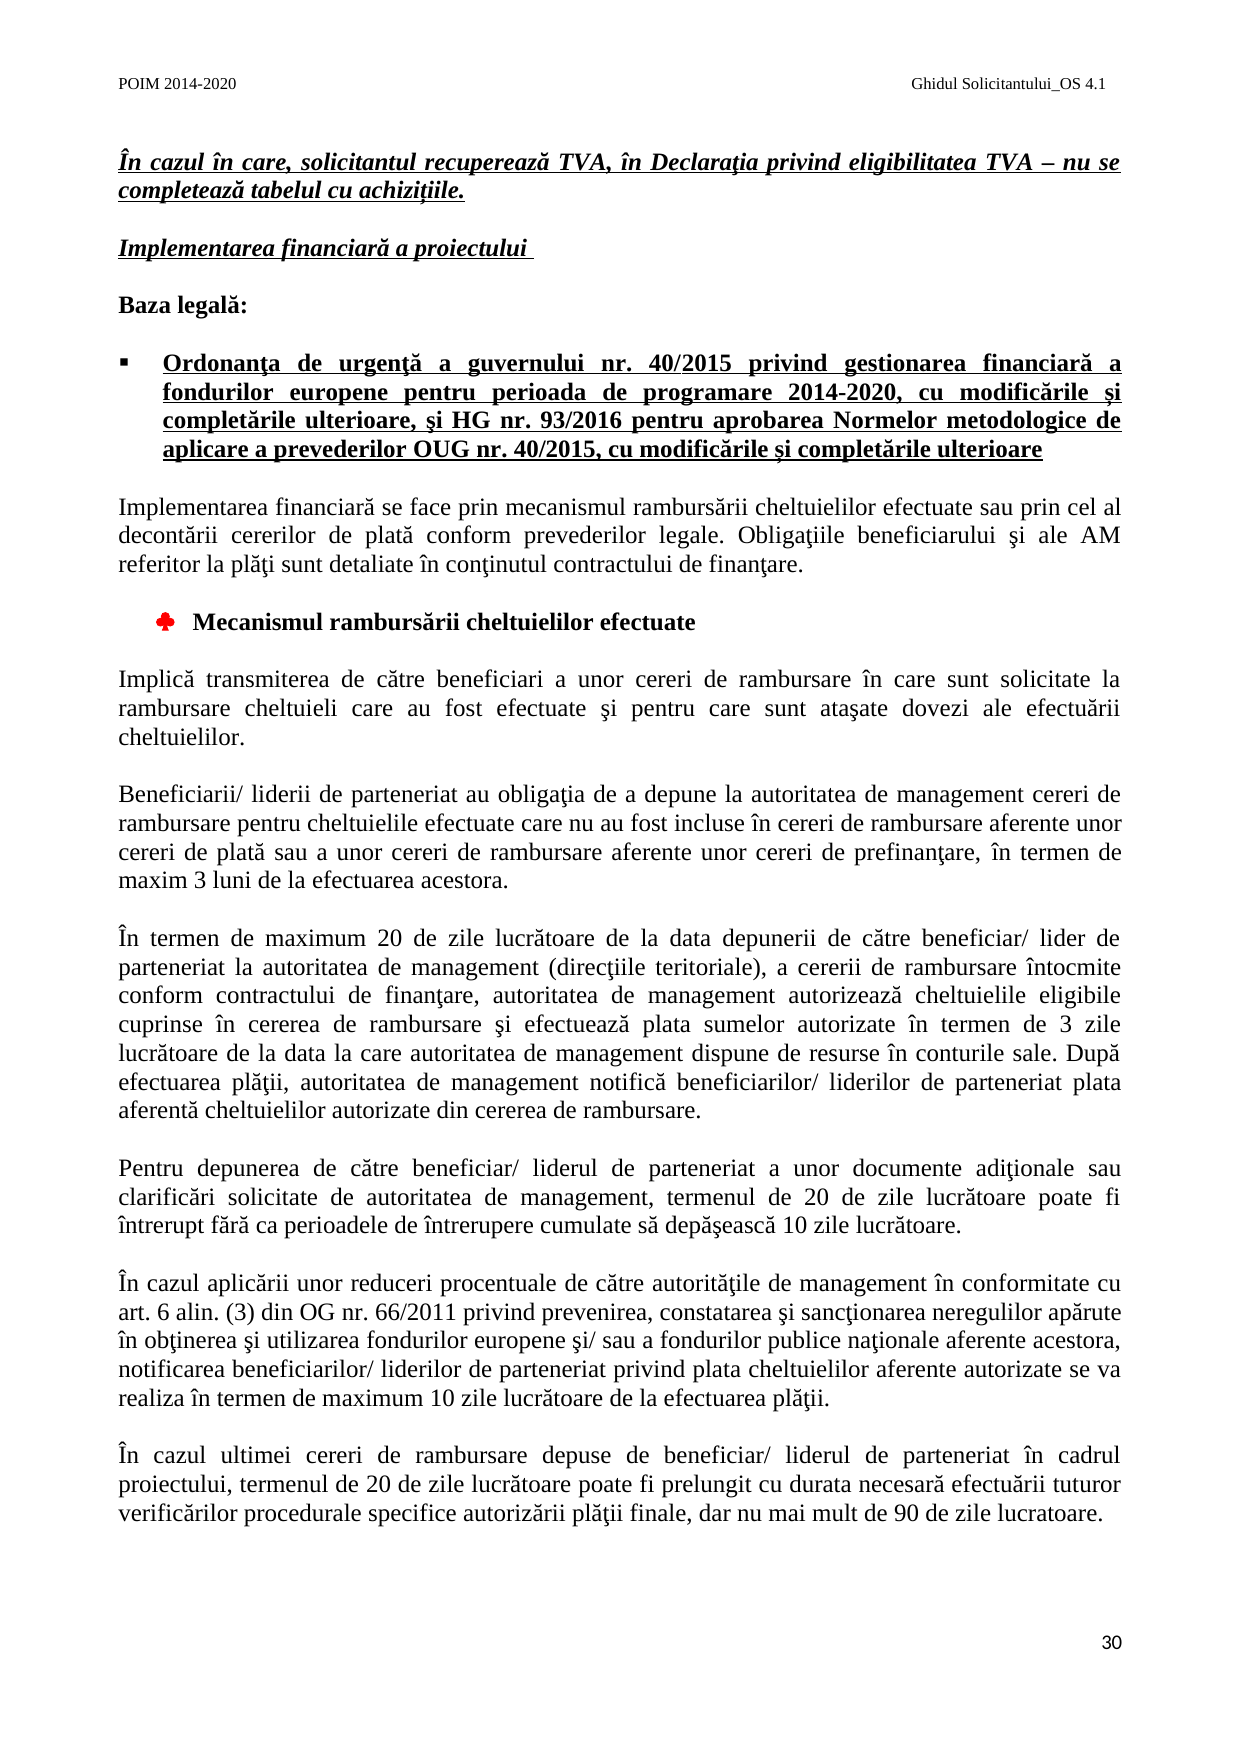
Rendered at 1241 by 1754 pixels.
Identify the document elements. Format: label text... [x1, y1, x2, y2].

list Ordonanţa de urgenţă a guvernului nr. 40/2015 privind gestionarea financiară a fondurilor europene pentru perioada de programare 2014-2020, cu modificările și completările ulterioare, şi HG nr. 93/2016 pentru aprobarea Normelor metodologice de aplicare a prevederilor OUG nr. 40/2015, cu modificările și completările ulterioare [118, 348, 1122, 463]
list În cazul aplicării unor reduceri procentuale de către autorităţile de management în conformitate cu art. 6 alin. (3) din OG nr. 66/2011 privind prevenirea, constatarea şi sancţionarea neregulilor apărute în obţinerea şi utilizarea fondurilor europene şi/ sau a fondurilor publice naţionale aferente acestora, notificarea beneficiarilor/ liderilor de parteneriat privind plata cheltuielilor aferente autorizate se va realiza în termen de maximum 10 zile lucrătoare de la efectuarea plăţii. [118, 1268, 1122, 1412]
text Implementarea financiară se face prin mecanismul rambursării cheltuielilor efectuate sau prin cel al decontării cererilor de plată conform prevederilor legale. Obligaţiile beneficiarului şi ale AM referitor la plăţi sunt detaliate în conţinutul contractului de finanţare. [118, 492, 1122, 578]
text Implementarea financiară a proiectului [118, 233, 1122, 262]
text Baza legală: [118, 291, 1122, 319]
list În cazul ultimei cereri de rambursare depuse de beneficiar/ liderul de parteneriat în cadrul proiectului, termenul de 20 de zile lucrătoare poate fi prelungit cu durata necesară efectuării tuturor verificărilor procedurale specifice autorizării plăţii finale, dar nu mai mult de 90 de zile lucratoare. [118, 1441, 1122, 1527]
list Pentru depunerea de către beneficiar/ liderul de parteneriat a unor documente adiţionale sau clarificări solicitate de autoritatea de management, termenul de 20 de zile lucrătoare poate fi întrerupt fără ca perioadele de întrerupere cumulate să depăşească 10 zile lucrătoare. [118, 1153, 1122, 1239]
list În termen de maximum 20 de zile lucrătoare de la data depunerii de către beneficiar/ lider de parteneriat la autoritatea de management (direcţiile teritoriale), a cererii de rambursare întocmite conform contractului de finanţare, autoritatea de management autorizează cheltuielile eligibile cuprinse în cererea de rambursare şi efectuează plata sumelor autorizate în termen de 3 zile lucrătoare de la data la care autoritatea de management dispune de resurse în conturile sale. După efectuarea plăţii, autoritatea de management notifică beneficiarilor/ liderilor de parteneriat plata aferentă cheltuielilor autorizate din cererea de rambursare. [118, 923, 1122, 1124]
list Mecanismul rambursării cheltuielilor efectuate [155, 607, 1122, 636]
text În cazul în care, solicitantul recuperează TVA, în Declaraţia privind eligibilitatea TVA – nu se completează tabelul cu achizițiile. [118, 147, 1122, 204]
text Implică transmiterea de către beneficiari a unor cereri de rambursare în care sunt solicitate la rambursare cheltuieli care au fost efectuate şi pentru care sunt ataşate dovezi ale efectuării cheltuielilor. [118, 664, 1122, 751]
list Beneficiarii/ liderii de parteneriat au obligaţia de a depune la autoritatea de management cereri de rambursare pentru cheltuielile efectuate care nu au fost incluse în cereri de rambursare aferente unor cereri de plată sau a unor cereri de rambursare aferente unor cereri de prefinanţare, în termen de maxim 3 luni de la efectuarea acestora. [118, 779, 1122, 894]
